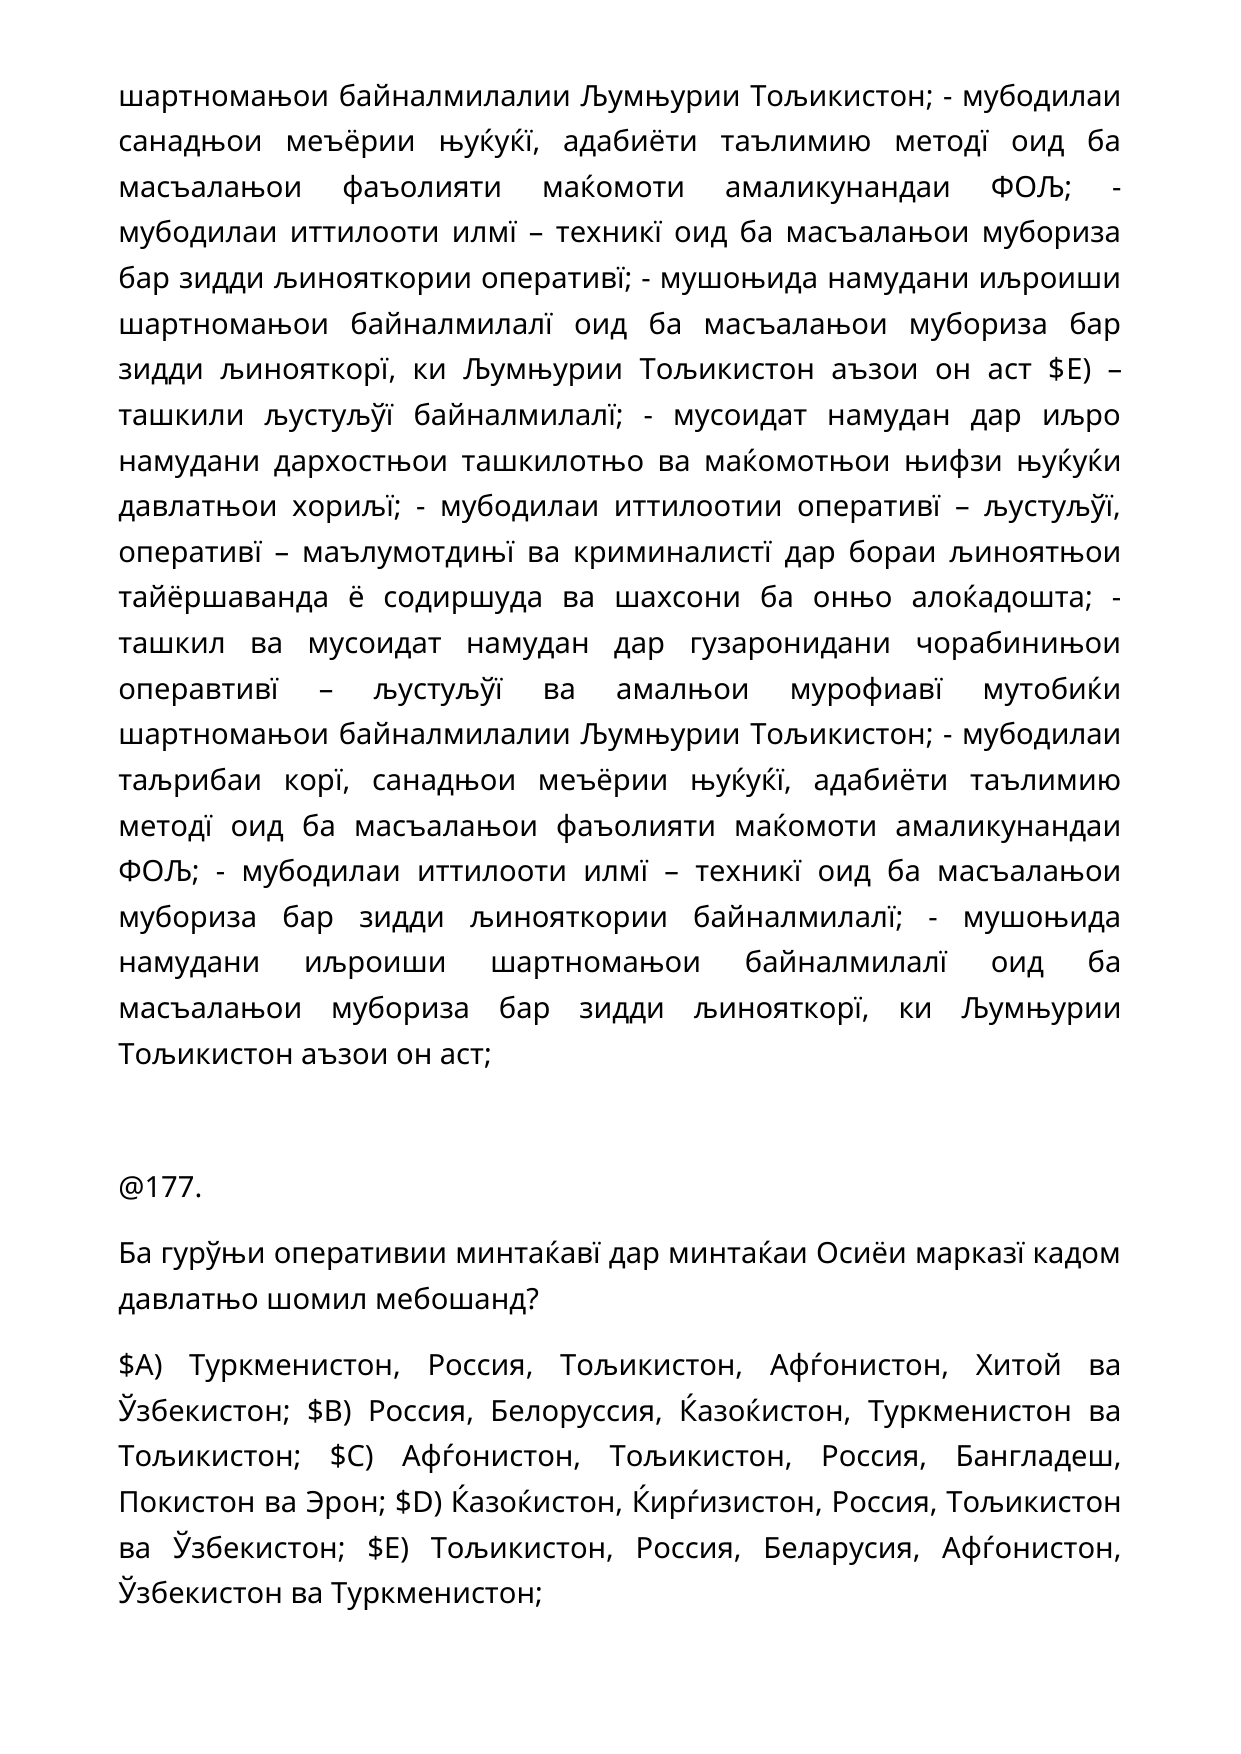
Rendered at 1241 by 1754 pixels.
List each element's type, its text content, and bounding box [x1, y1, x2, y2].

text @177. [118, 1166, 1122, 1206]
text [118, 75, 1122, 1073]
text Ба гурўњи оперативии минтаќавї дар минтаќаи Осиёи марказї кадом давлатњо шомил мебошанд? [118, 1232, 1122, 1318]
text $A) Туркменистон, Россия, Тољикистон, Афѓонистон, Хитой ва Ўзбекистон; $B) Россия, Белоруссия, Ќазоќистон, Туркменистон ва Тољикистон; $С) Афѓонистон, Тољикистон, Россия, Бангладеш, Покистон ва Эрон; $D) Ќазоќистон, Ќирѓизистон, Россия, Тољикистон ва Ўзбекистон; $E) Тољикистон, Россия, Беларусия, Афѓонистон, Ўзбекистон ва Туркменистон; [118, 1344, 1122, 1612]
